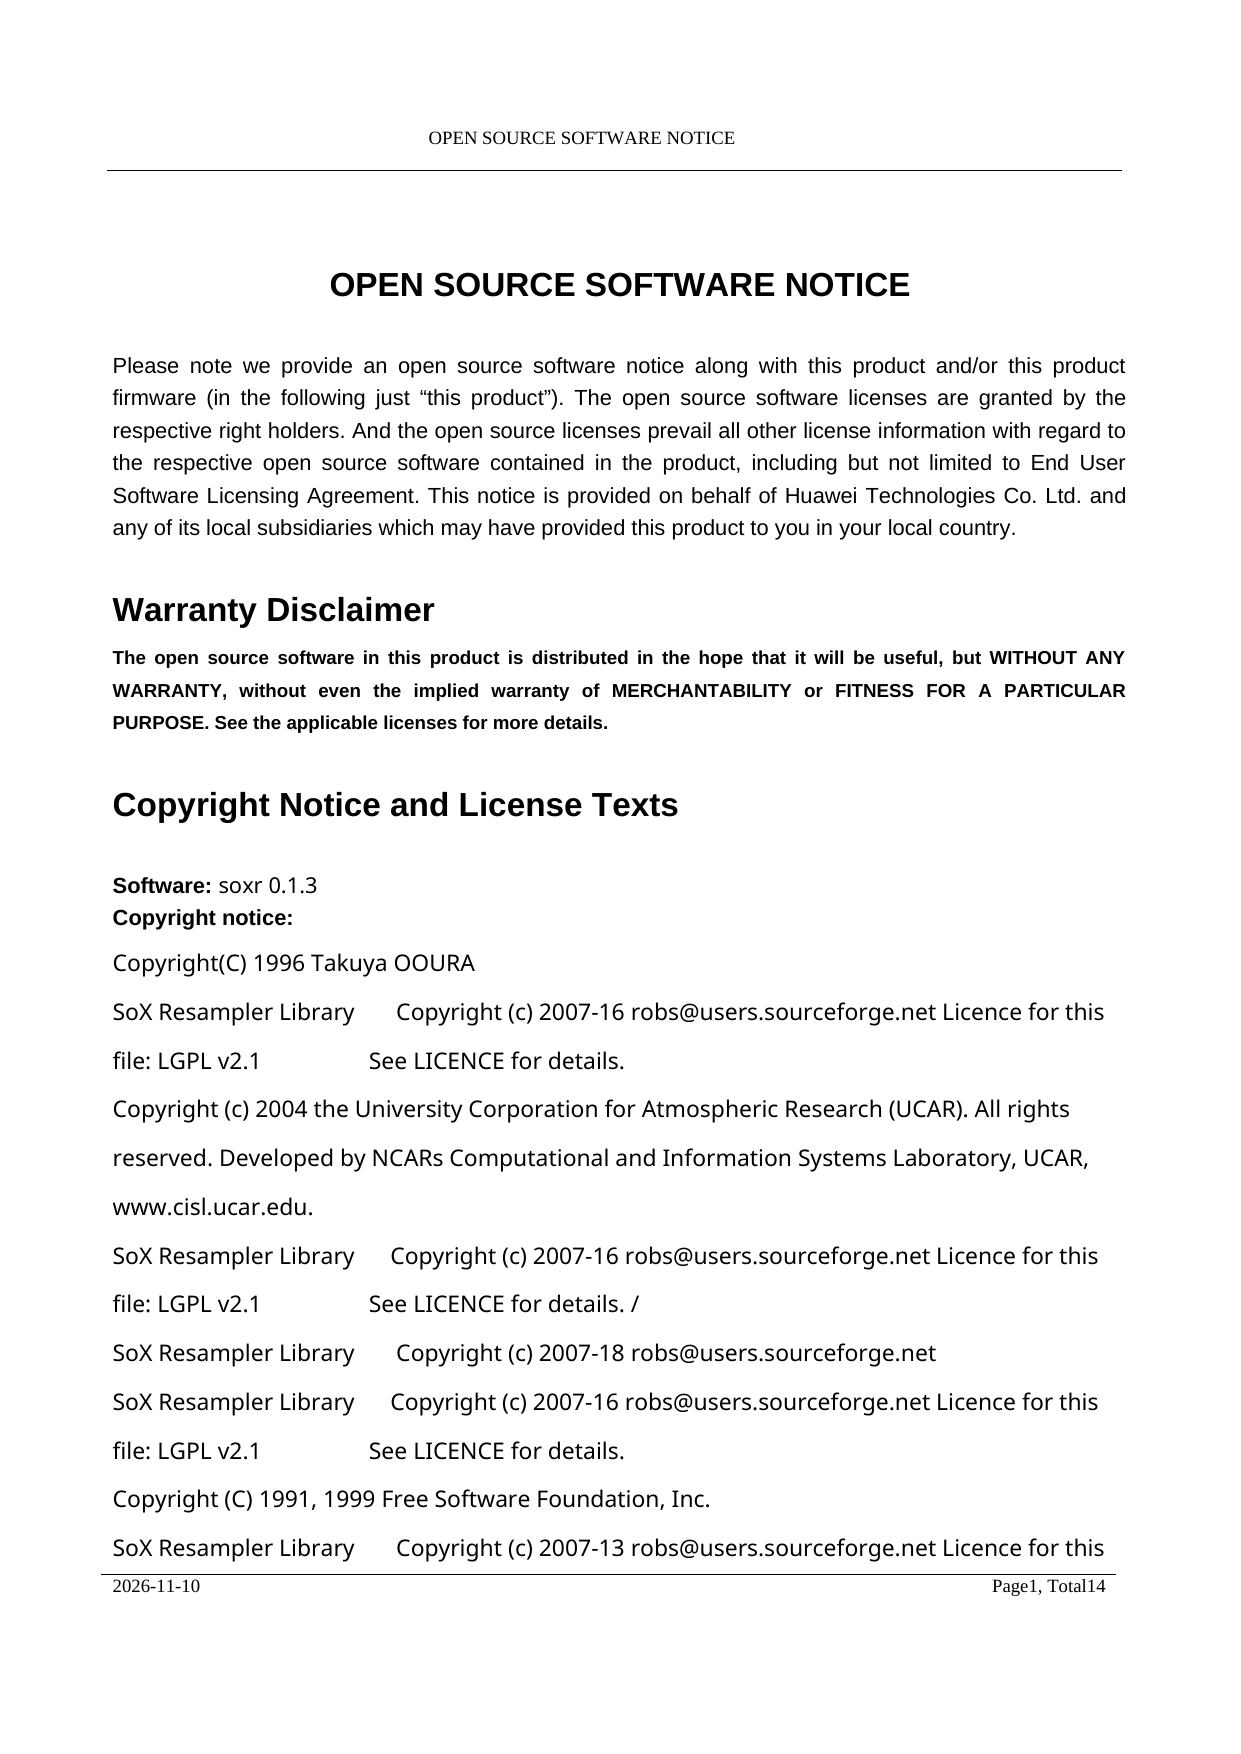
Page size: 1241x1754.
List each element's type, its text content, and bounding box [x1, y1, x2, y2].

text The open source software in this product is distributed in the hope that it will be useful, but WITHOUT ANY WARRANTY, without even the implied warranty of MERCHANTABILITY or FITNESS FOR A PARTICULAR PURPOSE. See the applicable licenses for more details. [112, 641, 1128, 739]
text Warranty Disclaimer [112, 576, 1128, 641]
text Copyright Notice and License Texts [112, 771, 1128, 836]
text Copyright notice: [112, 901, 1128, 934]
text OPEN SOURCE SOFTWARE NOTICE [112, 251, 1128, 316]
text Software: soxr 0.1.3 [112, 869, 1128, 901]
text Please note we provide an open source software notice along with this product and/or this product firmware (in the following just “this product”). The open source software licenses are granted by the respective right holders. And the open source licenses prevail all other license information with regard to the respective open source software contained in the product, including but not limited to End User Software Licensing Agreement. This notice is provided on behalf of Huawei Technologies Co. Ltd. and any of its local subsidiaries which may have provided this product to you in your local country. [112, 349, 1128, 544]
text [112, 947, 1128, 1564]
